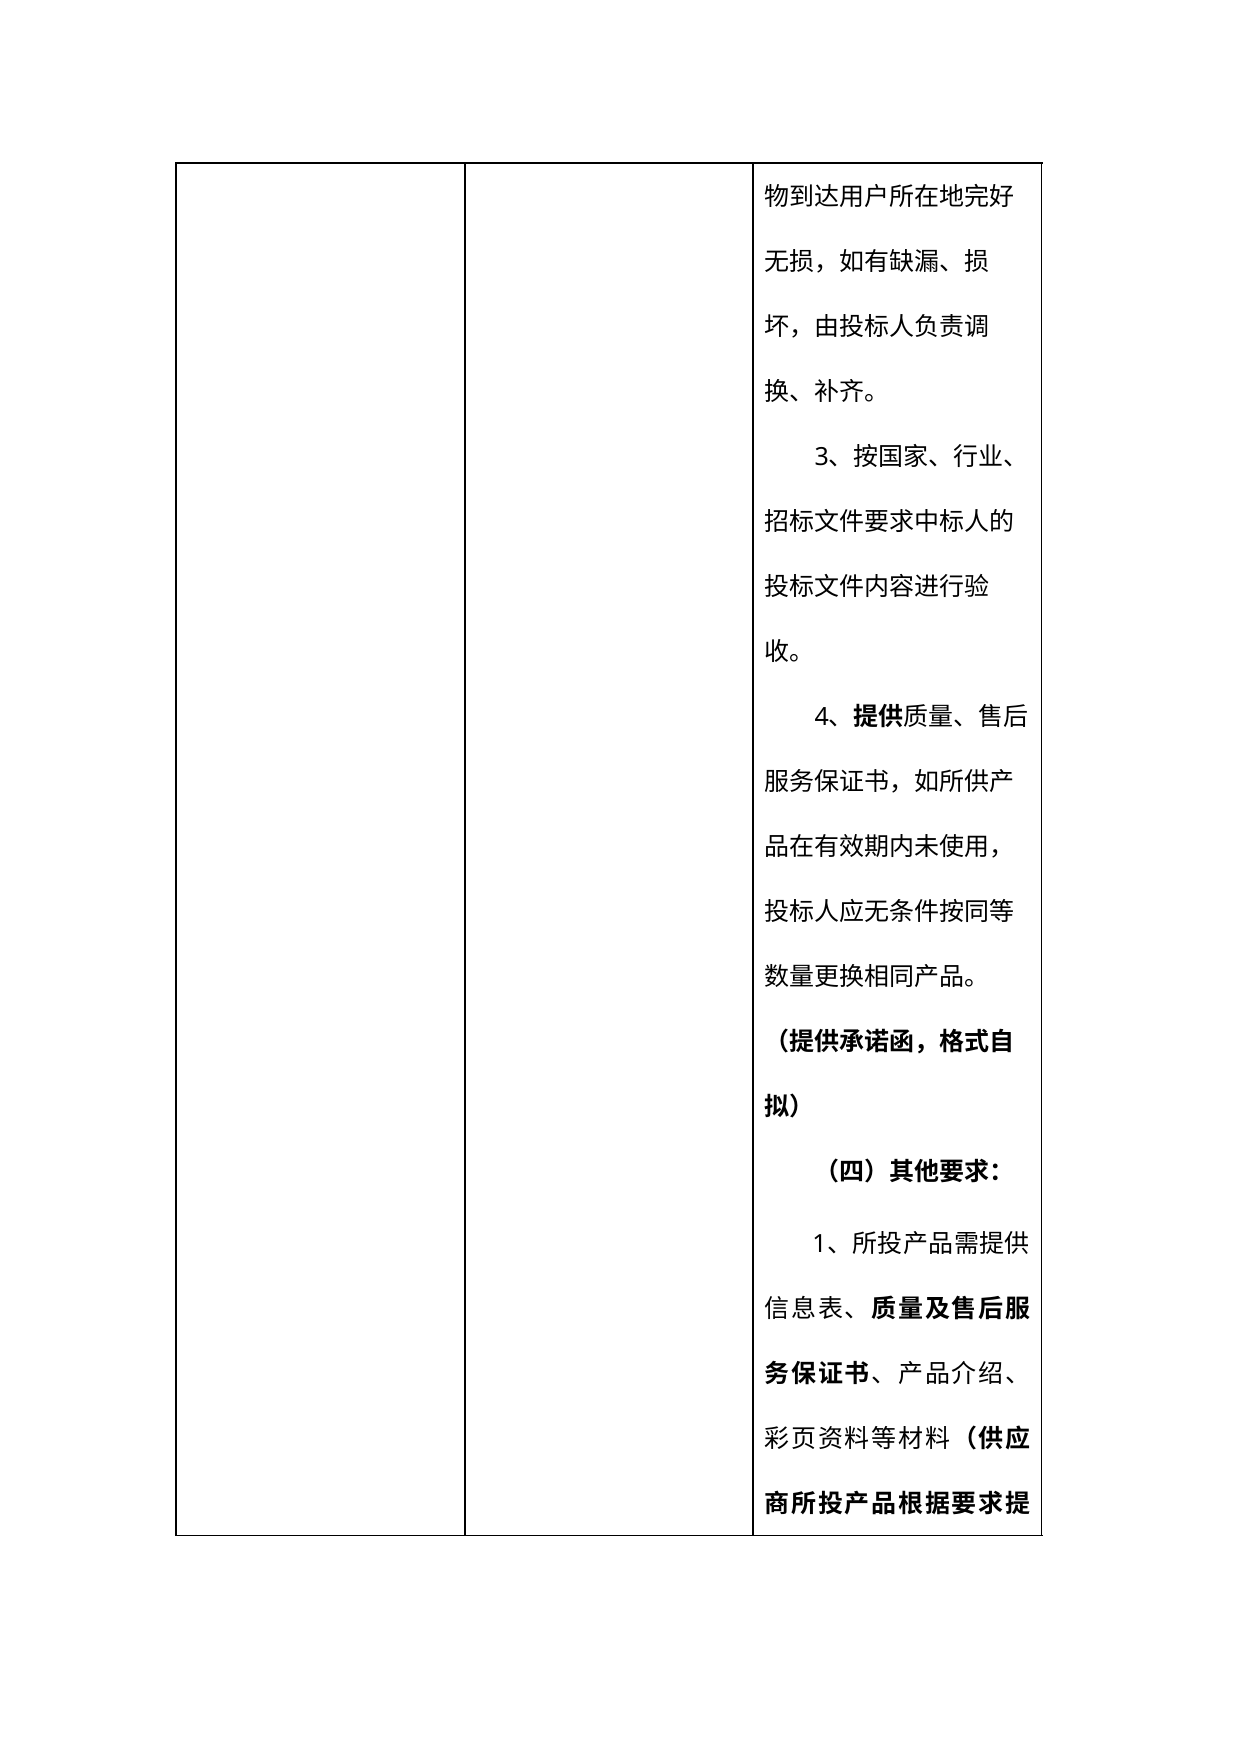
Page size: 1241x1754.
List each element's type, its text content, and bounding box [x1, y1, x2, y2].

table_cell ★ [177, 164, 464, 1535]
table_cell 1 [466, 164, 752, 1535]
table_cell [754, 164, 1041, 1535]
